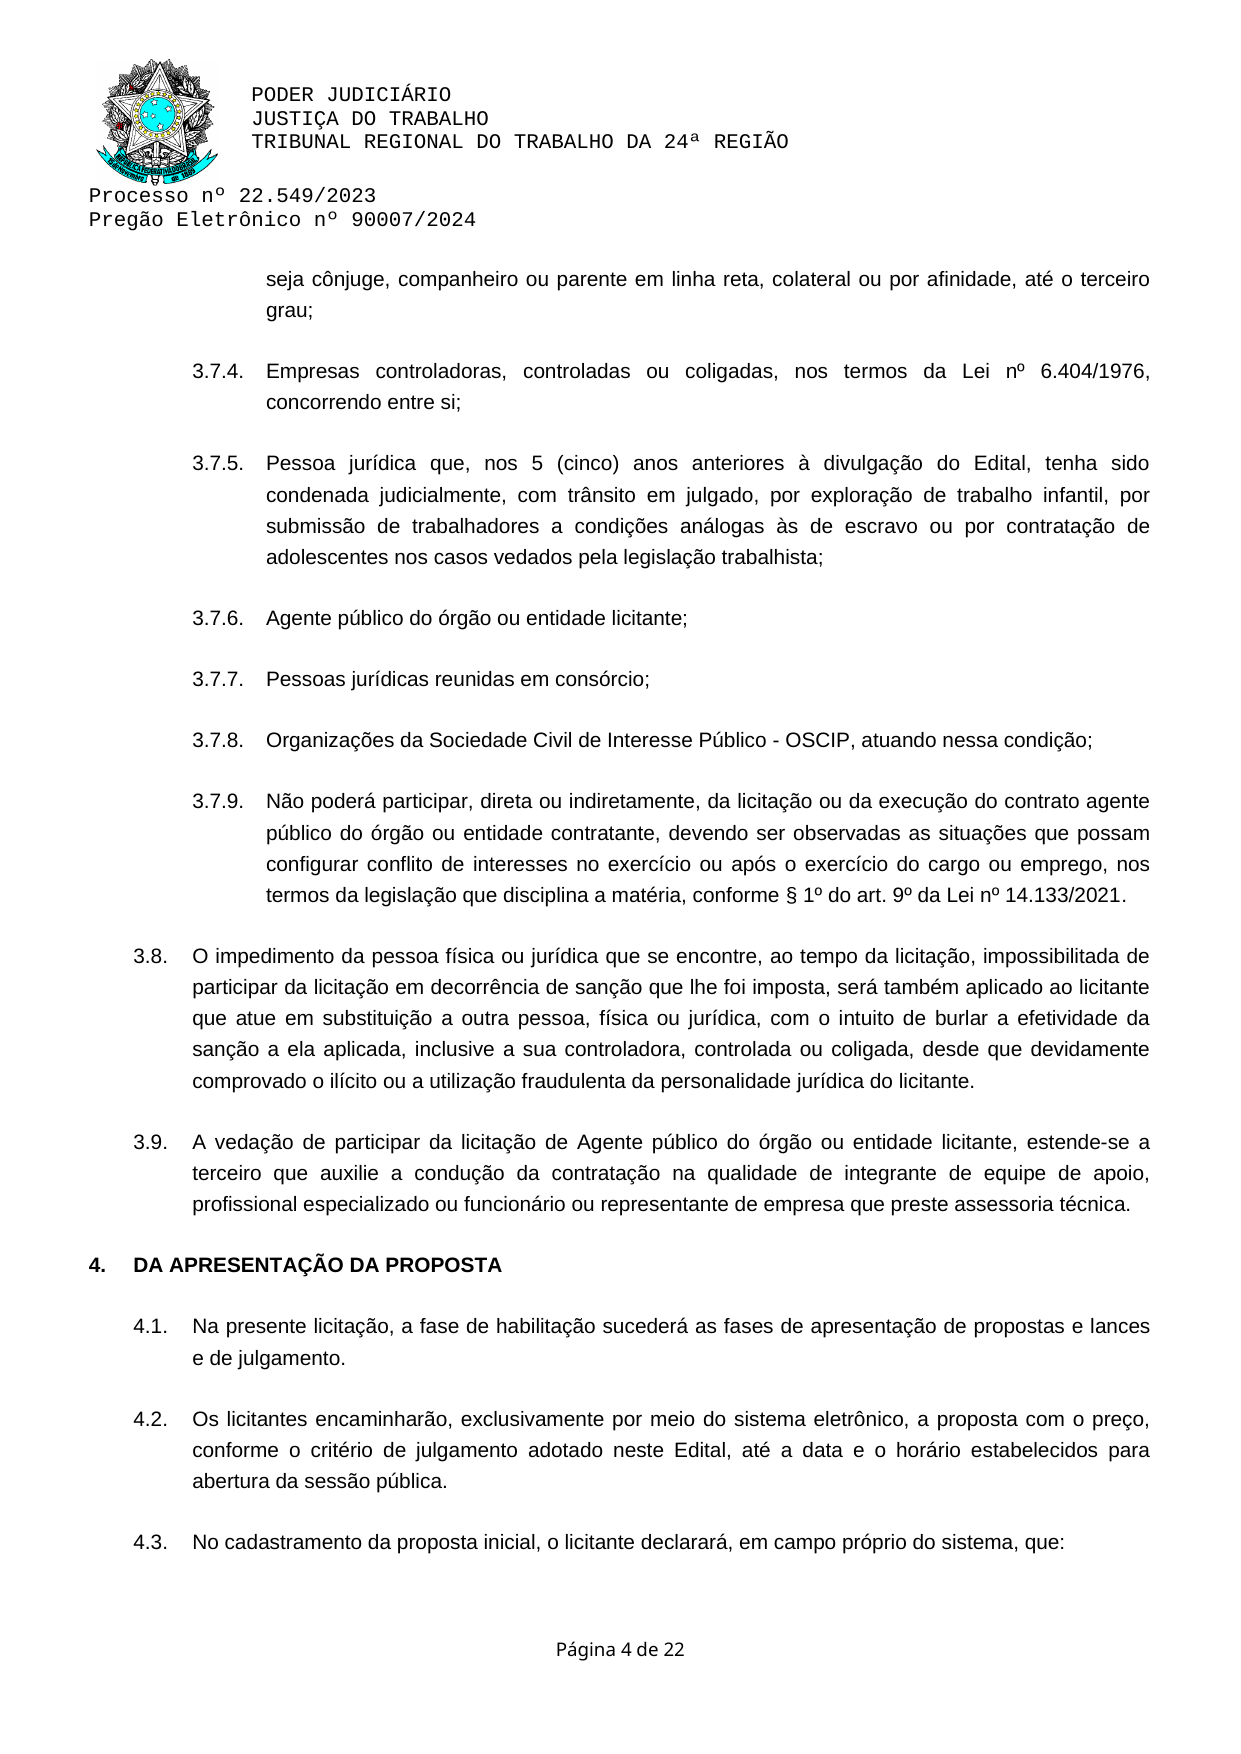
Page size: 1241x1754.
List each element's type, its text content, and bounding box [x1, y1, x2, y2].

list Empresas controladoras, controladas ou coligadas, nos termos da Lei nº 6.404/1976, concorrendo entre si; [192, 359, 1152, 414]
text A vedação de participar da licitação de Agente público do órgão ou entidade licitante, estende-se a terceiro que auxilie a condução da contratação na qualidade de integrante de equipe de apoio, profissional especializado ou funcionário ou representante de empresa que preste assessoria técnica. [133, 1129, 1152, 1216]
text O impedimento da pessoa física ou jurídica que se encontre, ao tempo da licitação, impossibilitada de participar da licitação em decorrência de sanção que lhe foi imposta, será também aplicado ao licitante que atue em substituição a outra pessoa, física ou jurídica, com o intuito de burlar a efetividade da sanção a ela aplicada, inclusive a sua controladora, controlada ou coligada, desde que devidamente comprovado o ilícito ou a utilização fraudulenta da personalidade jurídica do licitante. [133, 944, 1152, 1092]
text No cadastramento da proposta inicial, o licitante declarará, em campo próprio do sistema, que: [133, 1530, 1152, 1554]
text Na presente licitação, a fase de habilitação sucederá as fases de apresentação de propostas e lances e de julgamento. [133, 1314, 1152, 1369]
text Os licitantes encaminharão, exclusivamente por meio do sistema eletrônico, a proposta com o preço, conforme o critério de julgamento adotado neste Edital, até a data e o horário estabelecidos para abertura da sessão pública. [133, 1406, 1152, 1493]
list Não poderá participar, direta ou indiretamente, da licitação ou da execução do contrato agente público do órgão ou entidade contratante, devendo ser observadas as situações que possam configurar conflito de interesses no exercício ou após o exercício do cargo ou emprego, nos termos da legislação que disciplina a matéria, conforme § 1º do art. 9º da Lei nº 14.133/2021. [192, 789, 1152, 907]
list Organizações da Sociedade Civil de Interesse Público - OSCIP, atuando nessa condição; [192, 728, 1152, 752]
text DA APRESENTAÇÃO DA PROPOSTA [89, 1253, 1152, 1277]
list Pessoas jurídicas reunidas em consórcio; [192, 667, 1152, 691]
list Agente público do órgão ou entidade licitante; [192, 606, 1152, 630]
list Pessoa jurídica que, nos 5 (cinco) anos anteriores à divulgação do Edital, tenha sido condenada judicialmente, com trânsito em julgado, por exploração de trabalho infantil, por submissão de trabalhadores a condições análogas às de escravo ou por contratação de adolescentes nos casos vedados pela legislação trabalhista; [192, 451, 1152, 569]
picture [96, 59, 220, 186]
